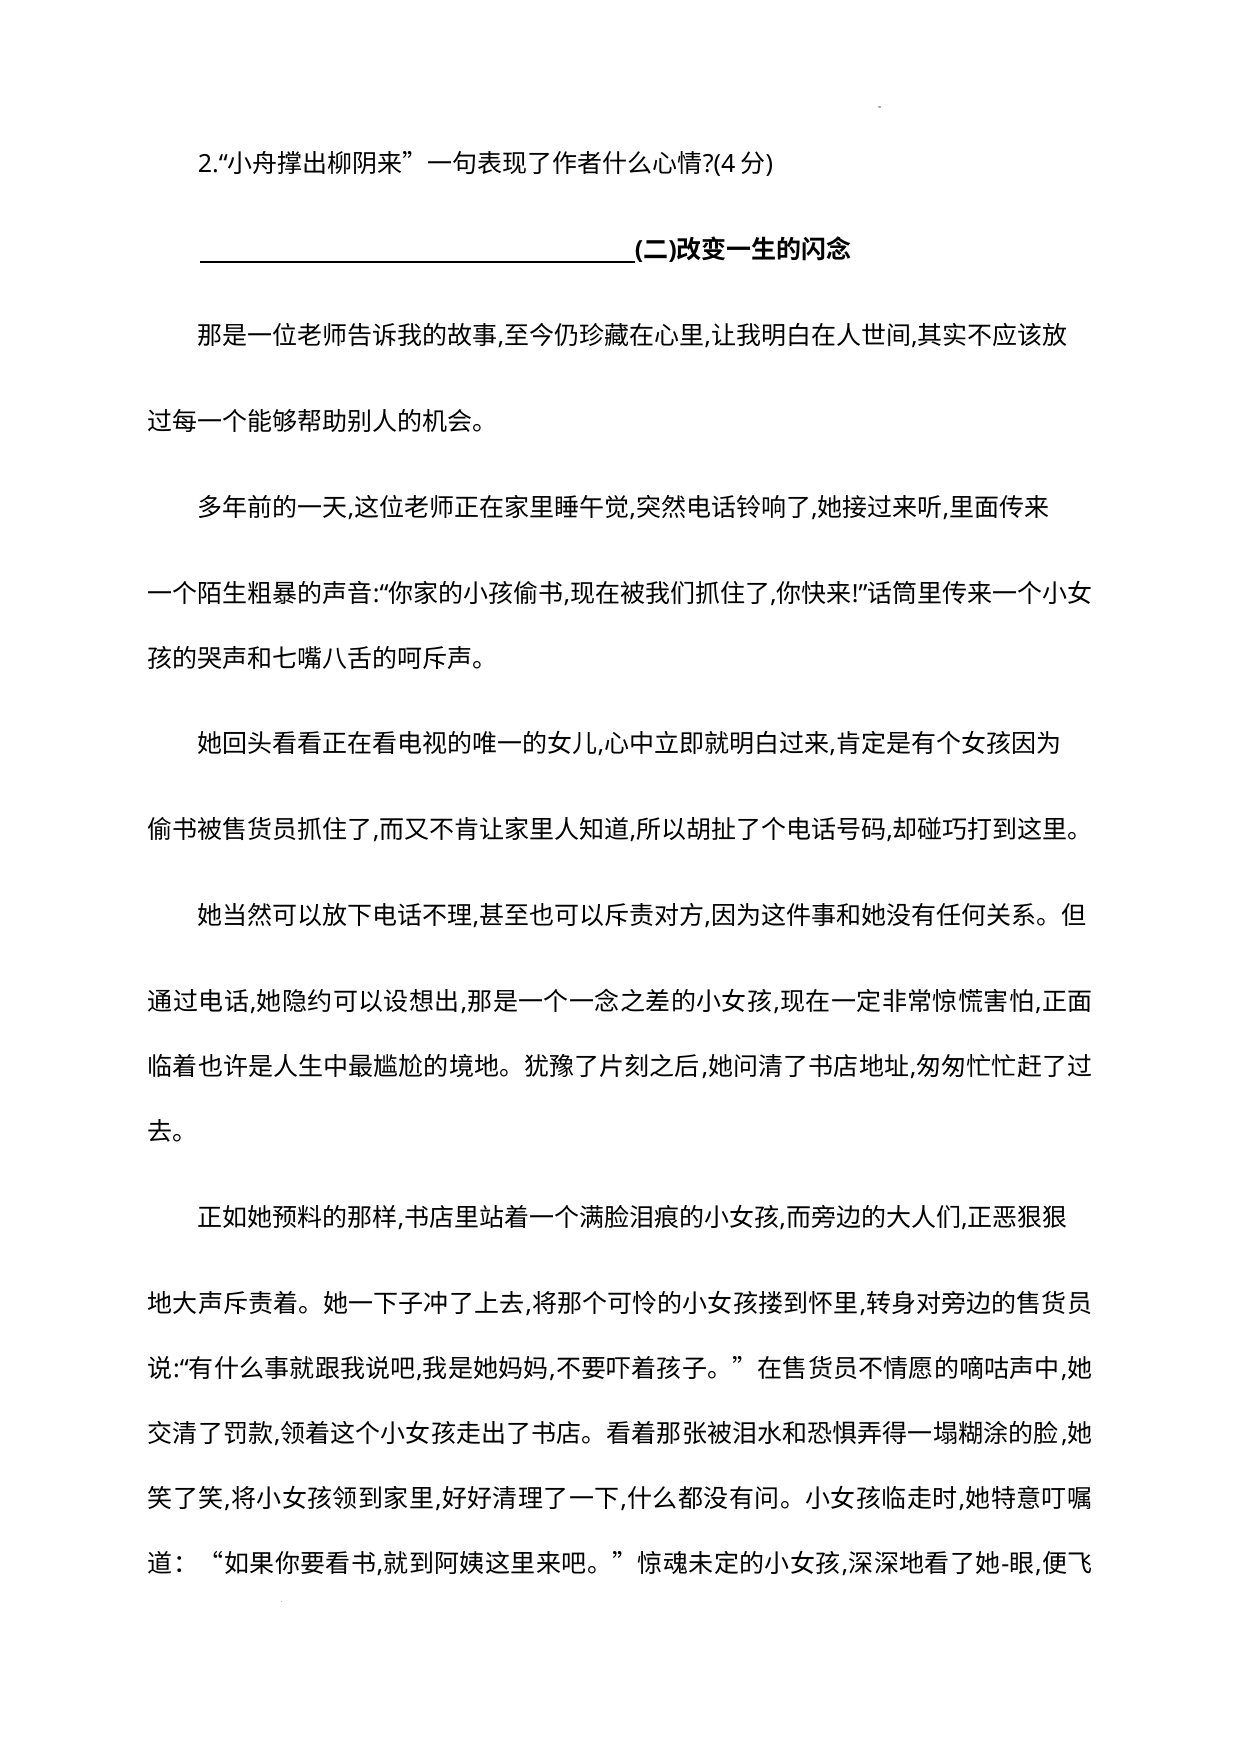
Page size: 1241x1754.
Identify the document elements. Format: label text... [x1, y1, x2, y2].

text 多年前的一天,这位老师正在家里睡午觉,突然电话铃响了,她接过来听,里面传来 [197, 473, 1093, 538]
text 她回头看看正在看电视的唯一的女儿,心中立即就明白过来,肯定是有个女孩因为 [197, 709, 1093, 774]
text 正如她预料的那样,书店里站着一个满脸泪痕的小女孩,而旁边的大人们,正恶狠狠 [197, 1183, 1093, 1248]
text 通过电话,她隐约可以设想出,那是一个一念之差的小女孩,现在一定非常惊慌害怕,正面临着也许是人生中最尴尬的境地。犹豫了片刻之后,她问清了书店地址,匆匆忙忙赶了过去。 [148, 967, 1093, 1162]
text 那是一位老师告诉我的故事,至今仍珍藏在心里,让我明白在人世间,其实不应该放 [197, 301, 1093, 366]
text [148, 1269, 1093, 1594]
text 2.“小舟撑出柳阴来”一句表现了作者什么心情?(4分) [148, 129, 1093, 194]
text 偷书被售货员抓住了,而又不肯让家里人知道,所以胡扯了个电话号码,却碰巧打到这里。 [148, 795, 1093, 860]
text 过每一个能够帮助别人的机会。 [148, 387, 1093, 452]
text 一个陌生粗暴的声音:“你家的小孩偷书,现在被我们抓住了,你快来!”话筒里传来一个小女孩的哭声和七嘴八舌的呵斥声。 [148, 559, 1093, 689]
text (二)改变一生的闪念 [148, 215, 1093, 280]
text 她当然可以放下电话不理,甚至也可以斥责对方,因为这件事和她没有任何关系。但 [197, 881, 1093, 946]
